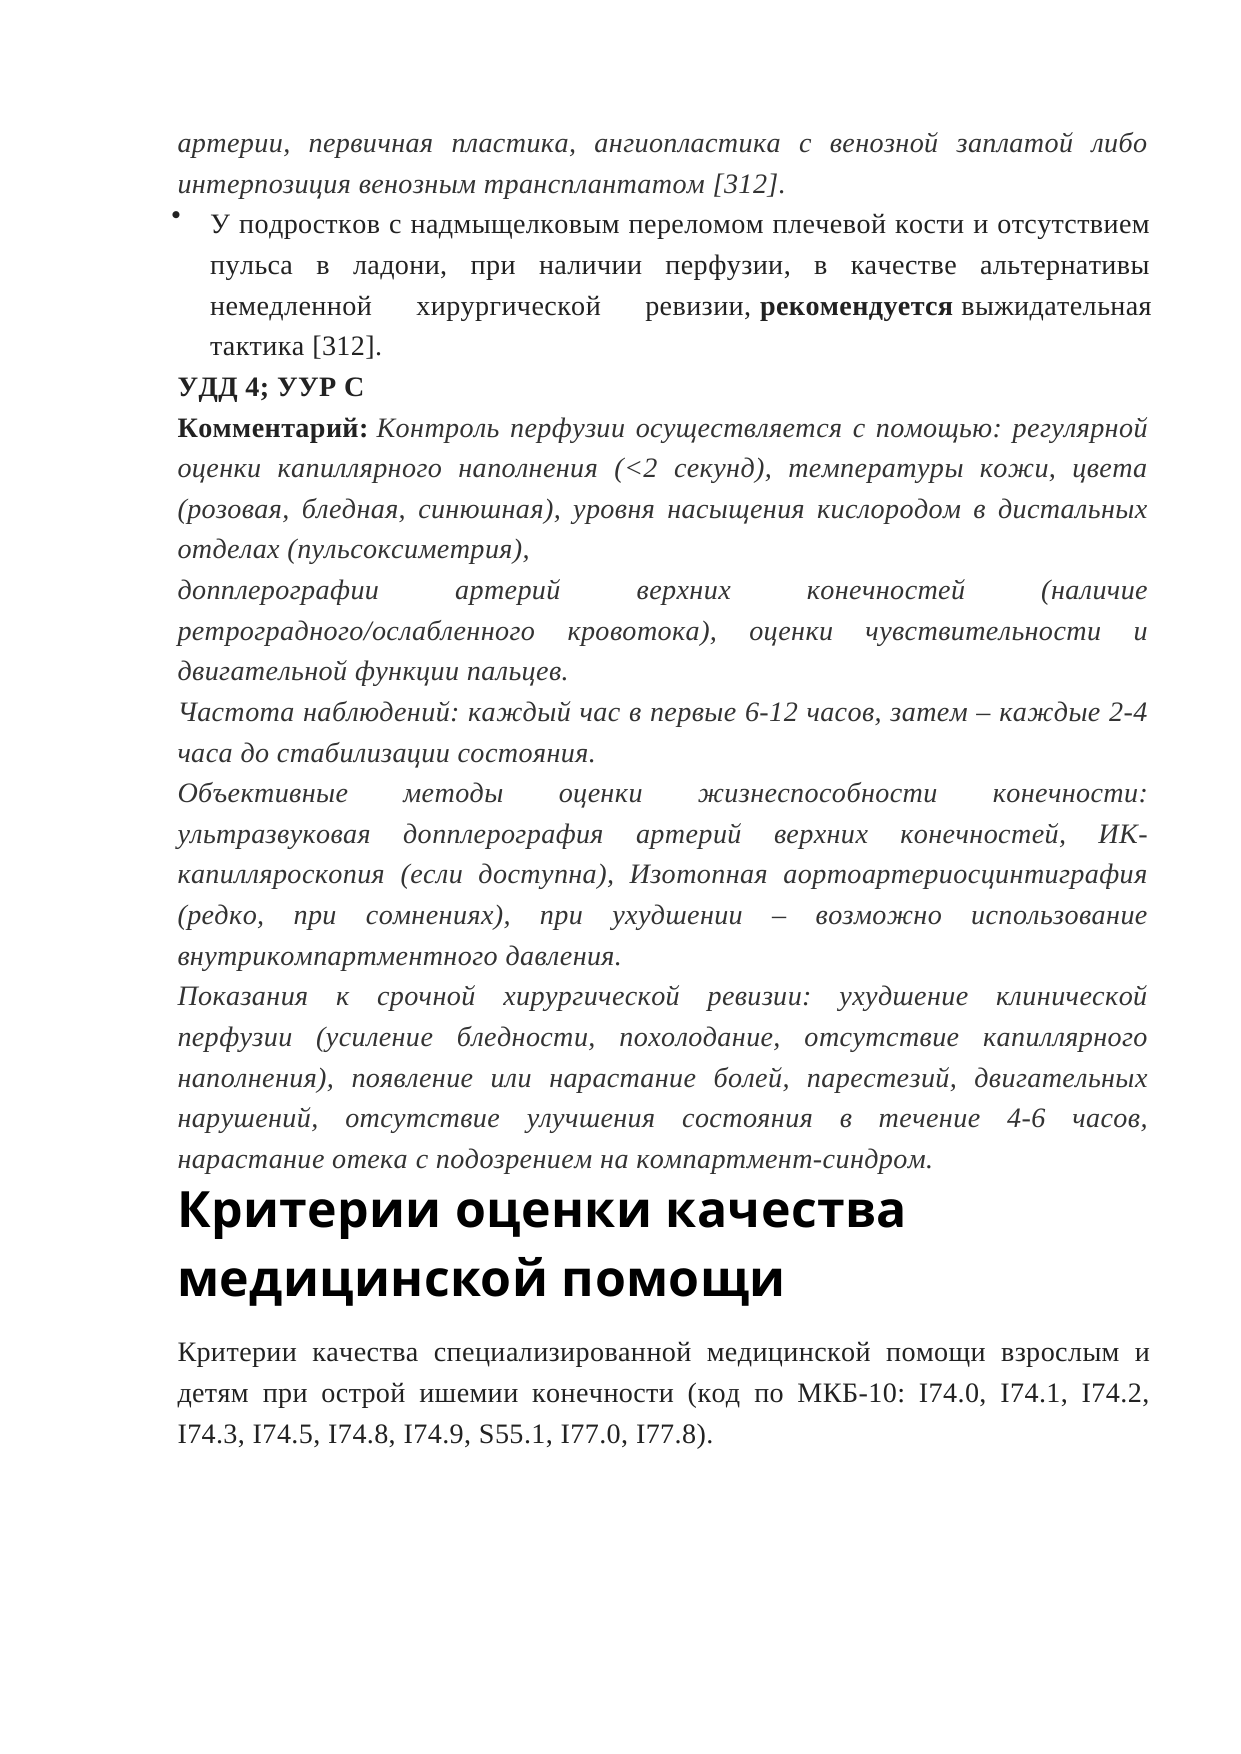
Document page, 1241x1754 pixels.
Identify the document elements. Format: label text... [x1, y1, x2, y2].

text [177, 118, 1152, 199]
text Объективные методы оценки жизнеспособности конечности: ультразвуковая допплерография артерий верхних конечностей, ИК-капилляроскопия (если доступна), Изотопная аортоартериосцинтиграфия (редко, при сомнениях), при ухудшении – возможно использование внутрикомпартментного давления. [177, 768, 1152, 971]
text Комментарий: Контроль перфузии осуществляется с помощью: регулярной оценки капиллярного наполнения (<2 секунд), температуры кожи, цвета (розовая, бледная, синюшная), уровня насыщения кислородом в дистальных отделах (пульсоксиметрия), [177, 402, 1152, 565]
text допплерографии артерий верхних конечностей (наличие ретроградного/ослабленного кровотока), оценки чувствительности и двигательной функции пальцев. [177, 565, 1152, 687]
list У подростков с надмыщелковым переломом плечевой кости и отсутствием пульса в ладони, при наличии перфузии, в качестве альтернативы немедленной хирургической ревизии, рекомендуется выжидательная тактика [312]. [172, 199, 1152, 362]
text Показания к срочной хирургической ревизии: ухудшение клинической перфузии (усиление бледности, похолодание, отсутствие капиллярного наполнения), появление или нарастание болей, парестезий, двигательных нарушений, отсутствие улучшения состояния в течение 4-6 часов, нарастание отека с подозрением на компартмент-синдром. [177, 971, 1152, 1174]
text Критерии качества специализированной медицинской помощи взрослым и детям при острой ишемии конечности (код по МКБ-10: I74.0, I74.1, I74.2, I74.3, I74.5, I74.8, I74.9, S55.1, I77.0, I77.8). [177, 1327, 1152, 1449]
text Критерии оценки качества медицинской помощи [177, 1174, 1152, 1311]
text УДД 4; УУР С [177, 362, 1152, 402]
text Частота наблюдений: каждый час в первые 6-12 часов, затем – каждые 2-4 часа до стабилизации состояния. [177, 687, 1152, 768]
